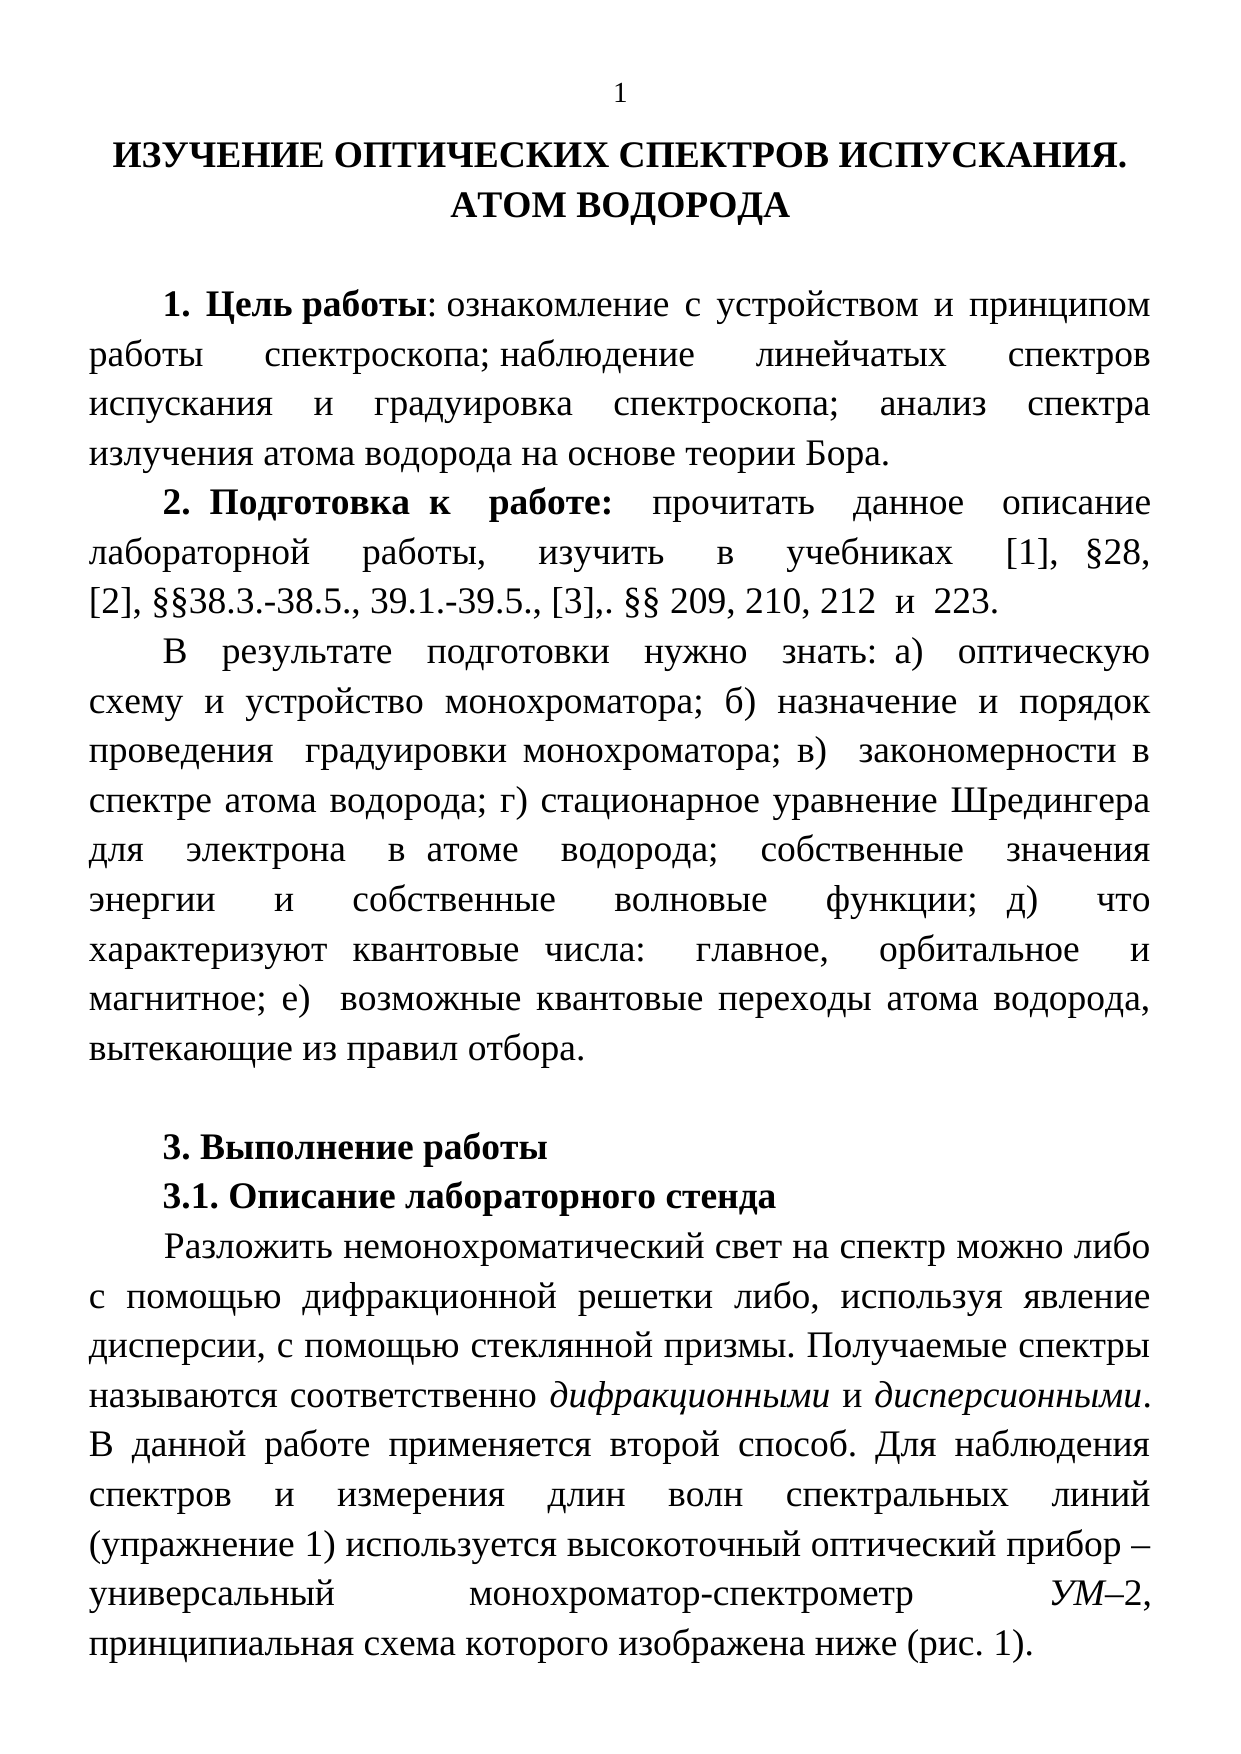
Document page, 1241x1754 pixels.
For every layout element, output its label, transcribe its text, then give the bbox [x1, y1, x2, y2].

subtitle 1. Цель работы: ознакомление с устройством и принципом работы спектроскопа; наблюдение линейчатых спектров испускания и градуировка спектроскопа; анализ спектра излучения атома водорода на основе теории Бора. [89, 281, 1152, 473]
text 2. Подготовка к работе: прочитать данное описание лабораторной работы, изучить в учебниках [1], §28, [2], §§38.3.-38.5., 39.1.-39.5., [3],. §§ 209, 210, 212 и 223. [89, 480, 1152, 622]
text Разложить немонохроматический свет на спектр можно либо с помощью дифракционной решетки либо, используя явление дисперсии, с помощью стеклянной призмы. Получаемые спектры называются соответственно дифракционными и дисперсионными. В данной работе применяется второй способ. Для наблюдения спектров и измерения длин волн спектральных линий (упражнение 1) используется высокоточный оптический прибор – универсальный монохроматор-спектрометр УМ–2, принципиальная схема которого изображена ниже (рис. 1). [89, 1223, 1152, 1663]
text АТОМ ВОДОРОДА [89, 182, 1152, 225]
text В результате подготовки нужно знать: а) оптическую схему и устройство монохроматора; б) назначение и порядок проведения градуировки монохроматора; в) закономерности в спектре атома водорода; г) стационарное уравнение Шредингера для электрона в атоме водорода; собственные значения энергии и собственные волновые функции; д) что характеризуют квантовые числа: главное, орбитальное и магнитное; е) возможные квантовые переходы атома водорода, вытекающие из правил отбора. [89, 628, 1152, 1068]
subtitle 3. Выполнение работы [89, 1124, 1152, 1167]
text 3.1. Описание лабораторного стенда [89, 1174, 1152, 1217]
text ИЗУЧЕНИЕ ОПТИЧЕСКИХ СПЕКТРОВ ИСПУСКАНИЯ. [89, 133, 1152, 176]
